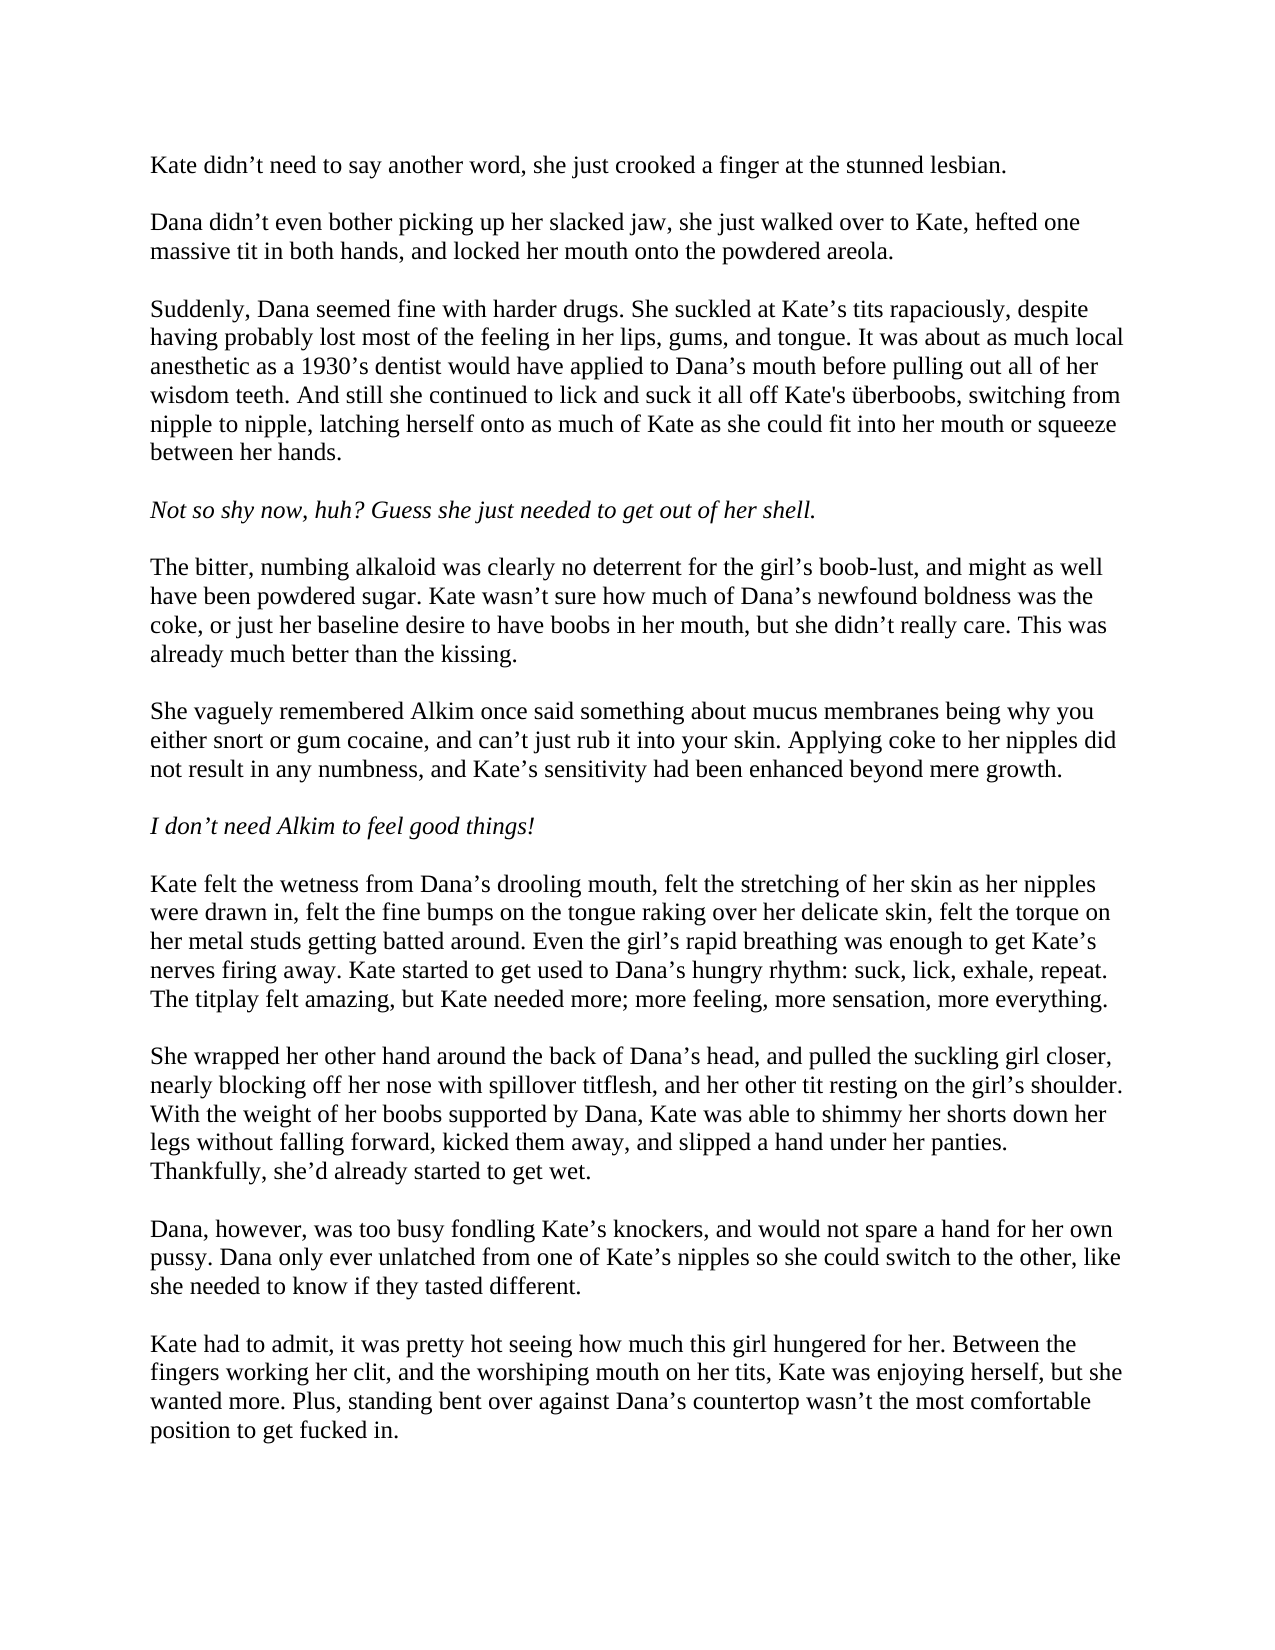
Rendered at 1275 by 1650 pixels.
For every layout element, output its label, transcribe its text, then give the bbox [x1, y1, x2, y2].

text I don’t need Alkim to feel good things! [150, 811, 1125, 840]
text She vaguely remembered Alkim once said something about mucus membranes being why you either snort or gum cocaine, and can’t just rub it into your skin. Applying coke to her nipples did not result in any numbness, and Kate’s sensitivity had been enhanced beyond mere growth. [150, 696, 1125, 782]
text She wrapped her other hand around the back of Dana’s head, and pulled the suckling girl closer, nearly blocking off her nose with spillover titflesh, and her other tit resting on the girl’s shoulder. With the weight of her boobs supported by Dana, Kate was able to shimmy her shorts down her legs without falling forward, kicked them away, and slipped a hand under her panties. Thankfully, she’d already started to get wet. [150, 1041, 1125, 1185]
text Dana didn’t even bother picking up her slacked jaw, she just walked over to Kate, hefted one massive tit in both hands, and locked her mouth onto the powdered areola. [150, 207, 1125, 265]
text Kate felt the wetness from Dana’s drooling mouth, felt the stretching of her skin as her nipples were drawn in, felt the fine bumps on the tongue raking over her delicate skin, felt the torque on her metal studs getting batted around. Even the girl’s rapid breathing was enough to get Kate’s nerves firing away. Kate started to get used to Dana’s hungry rhythm: suck, lick, exhale, repeat. The titplay felt amazing, but Kate needed more; more feeling, more sensation, more everything. [150, 869, 1125, 1012]
text Dana, however, was too busy fondling Kate’s knockers, and would not spare a hand for her own pussy. Dana only ever unlatched from one of Kate’s nipples so she could switch to the other, like she needed to know if they tasted different. [150, 1214, 1125, 1300]
text Kate didn’t need to say another word, she just crooked a finger at the stunned lesbian. [150, 150, 1125, 179]
text Suddenly, Dana seemed fine with harder drugs. She suckled at Kate’s tits rapaciously, despite having probably lost most of the feeling in her lips, gums, and tongue. It was about as much local anesthetic as a 1930’s dentist would have applied to Dana’s mouth before pulling out all of her wisdom teeth. And still she continued to lick and suck it all off Kate's überboobs, switching from nipple to nipple, latching herself onto as much of Kate as she could fit into her mouth or squeeze between her hands. [150, 294, 1125, 466]
text Kate had to admit, it was pretty hot seeing how much this girl hungered for her. Between the fingers working her clit, and the worshiping mouth on her tits, Kate was enjoying herself, but she wanted more. Plus, standing bent over against Dana’s countertop wasn’t the most comfortable position to get fucked in. [150, 1329, 1125, 1444]
text Not so shy now, huh? Guess she just needed to get out of her shell. [150, 495, 1125, 524]
text The bitter, numbing alkaloid was clearly no deterrent for the girl’s boob-lust, and might as well have been powdered sugar. Kate wasn’t sure how much of Dana’s newfound boldness was the coke, or just her baseline desire to have boobs in her mouth, but she didn’t really care. This was already much better than the kissing. [150, 552, 1125, 667]
